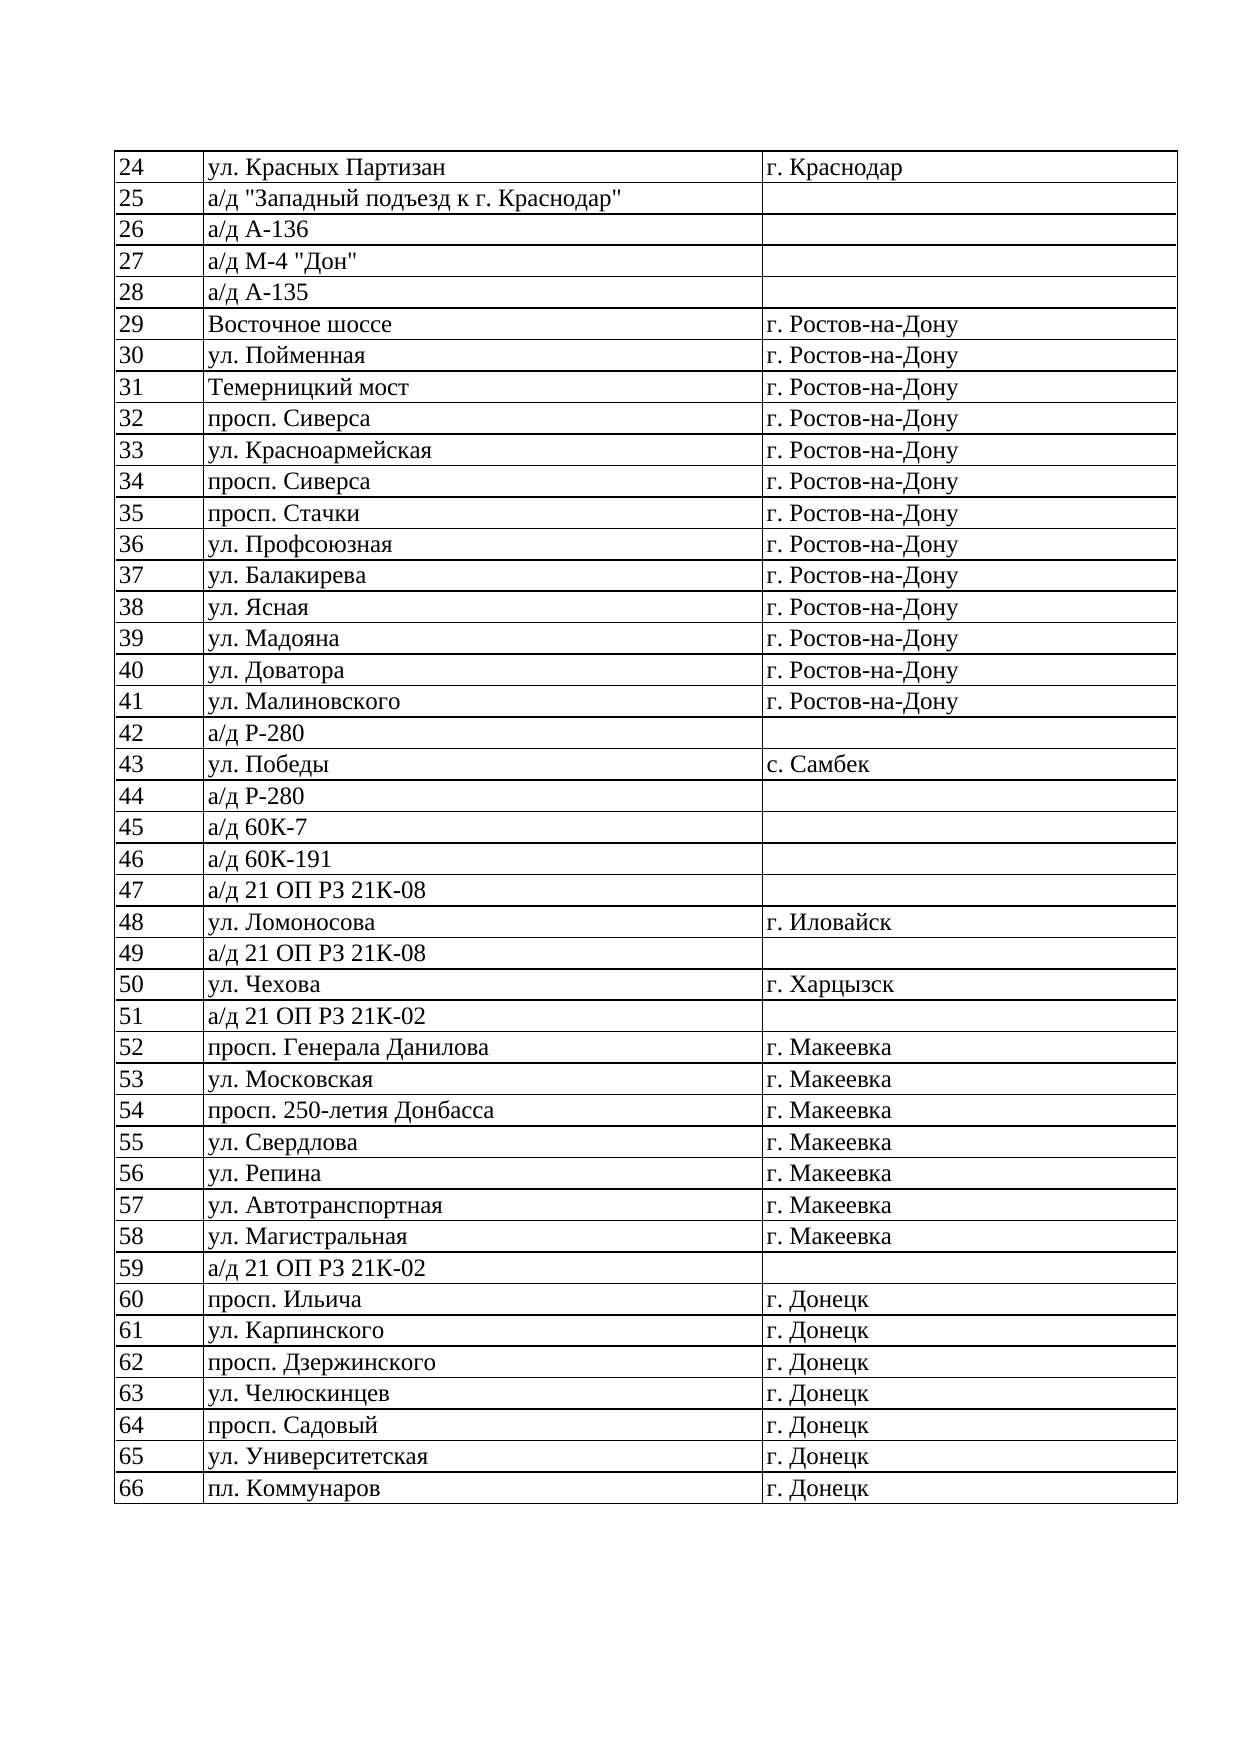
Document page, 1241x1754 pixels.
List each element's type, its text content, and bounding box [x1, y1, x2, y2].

table_cell ул. Челюскинцев [204, 1378, 762, 1408]
table_cell 66 [115, 1472, 203, 1503]
table_cell г. Донецк [763, 1377, 1177, 1408]
table_cell г. Макеевка [763, 1125, 1177, 1157]
table_cell ул. Профсоюзная [204, 529, 762, 559]
table_cell г. Ростов-на-Дону [763, 685, 1177, 716]
table_cell а/д 21 ОП РЗ 21К-08 [204, 875, 762, 905]
table_cell г. Донецк [763, 1314, 1177, 1345]
table_cell просп. Генерала Данилова [204, 1032, 762, 1062]
table_cell 51 [115, 1000, 203, 1031]
table_cell г. Макеевка [763, 1094, 1177, 1125]
table_cell ул. Мадояна [204, 623, 762, 653]
table_cell а/д 21 ОП РЗ 21К-08 [204, 938, 762, 968]
table_cell ул. Пойменная [204, 340, 762, 370]
table_cell 57 [115, 1189, 203, 1219]
table_cell г. Ростов-на-Дону [763, 528, 1177, 559]
table_cell а/д Р-280 [204, 718, 762, 748]
table_cell г. Макеевка [763, 1220, 1177, 1251]
table_cell 64 [115, 1409, 203, 1440]
table_cell 27 [115, 245, 203, 276]
table_cell 44 [115, 780, 203, 811]
table_cell 38 [115, 591, 203, 622]
table_cell 34 [115, 466, 203, 496]
table_cell 63 [115, 1378, 203, 1408]
table_cell г. Макеевка [763, 1062, 1177, 1094]
table_cell 62 [115, 1346, 203, 1377]
table_cell 42 [115, 717, 203, 748]
table_cell 24 [115, 152, 203, 181]
table_cell ул. Красных Партизан [204, 152, 762, 181]
table_cell ул. Карпинского [204, 1316, 762, 1345]
table_cell 28 [115, 277, 203, 307]
table_cell [763, 874, 1177, 905]
table_cell а/д "Западный подъезд к г. Краснодар" [204, 183, 762, 213]
table_cell 33 [115, 434, 203, 464]
table_cell 55 [115, 1126, 203, 1157]
table_cell 31 [115, 371, 203, 402]
table_cell 60 [115, 1284, 203, 1314]
table_cell а/д 21 ОП РЗ 21К-02 [204, 1253, 762, 1282]
table_cell г. Ростов-на-Дону [763, 307, 1177, 339]
table_cell а/д Р-280 [204, 781, 762, 811]
table_cell г. Ростов-на-Дону [763, 653, 1177, 685]
table_cell 52 [115, 1032, 203, 1062]
table_cell г. Ростов-на-Дону [763, 402, 1177, 433]
table_cell [763, 276, 1177, 307]
table_cell ул. Красноармейская [204, 435, 762, 464]
table_cell просп. Сиверса [204, 403, 762, 433]
table_cell просп. 250-летия Донбасса [204, 1095, 762, 1125]
table_cell 36 [115, 529, 203, 559]
table_cell г. Донецк [763, 1440, 1177, 1471]
table_cell 59 [115, 1252, 203, 1282]
table_cell 39 [115, 623, 203, 653]
table_cell ул. Балакирева [204, 561, 762, 590]
table_cell Восточное шоссе [204, 309, 762, 339]
table_cell 40 [115, 654, 203, 685]
table_cell 26 [115, 214, 203, 244]
table_cell г. Макеевка [763, 1031, 1177, 1062]
table_cell г. Макеевка [763, 1188, 1177, 1219]
table_cell г. Ростов-на-Дону [763, 590, 1177, 622]
table_cell [763, 716, 1177, 748]
table_cell [763, 1251, 1177, 1282]
table_cell ул. Магистральная [204, 1221, 762, 1251]
table_cell ул. Чехова [204, 970, 762, 999]
table_cell просп. Сиверса [204, 466, 762, 496]
table_cell 30 [115, 340, 203, 370]
table_cell [763, 936, 1177, 968]
table_cell г. Ростов-на-Дону [763, 559, 1177, 590]
table_cell г. Макеевка [763, 1157, 1177, 1188]
table_cell 35 [115, 497, 203, 527]
table_cell [763, 842, 1177, 873]
table_cell 58 [115, 1221, 203, 1251]
table_cell ул. Университетская [204, 1441, 762, 1471]
table_cell ул. Малиновского [204, 686, 762, 716]
table_cell г. Донецк [763, 1408, 1177, 1440]
table_cell ул. Свердлова [204, 1127, 762, 1157]
table_cell ул. Ломоносова [204, 907, 762, 936]
table_cell ул. Московская [204, 1064, 762, 1094]
table_cell г. Ростов-на-Дону [763, 370, 1177, 402]
table_cell [763, 213, 1177, 244]
table_cell просп. Стачки [204, 498, 762, 527]
table_cell 47 [115, 875, 203, 905]
table_cell г. Иловайск [763, 905, 1177, 936]
table_cell 37 [115, 560, 203, 590]
table_cell ул. Ясная [204, 592, 762, 622]
table_cell 43 [115, 749, 203, 779]
table_cell 54 [115, 1095, 203, 1125]
table_cell г. Донецк [763, 1471, 1177, 1503]
table_cell а/д М-4 "Дон" [204, 246, 762, 276]
table_cell 53 [115, 1063, 203, 1094]
table_cell просп. Ильича [204, 1284, 762, 1314]
table_cell г. Ростов-на-Дону [763, 465, 1177, 496]
table_cell г. Харцызск [763, 968, 1177, 999]
table_cell 25 [115, 183, 203, 213]
table_cell г. Ростов-на-Дону [763, 433, 1177, 464]
table_cell [763, 779, 1177, 811]
table_cell [763, 181, 1177, 213]
table_cell а/д А-135 [204, 277, 762, 307]
table_cell г. Донецк [763, 1283, 1177, 1314]
table_cell г. Ростов-на-Дону [763, 622, 1177, 653]
table_cell г. Донецк [763, 1345, 1177, 1377]
table_cell просп. Дзержинского [204, 1347, 762, 1377]
table_cell г. Краснодар [763, 152, 1177, 181]
table_cell 65 [115, 1441, 203, 1471]
table_cell а/д 21 ОП РЗ 21К-02 [204, 1001, 762, 1031]
table_cell ул. Репина [204, 1158, 762, 1188]
table_cell 29 [115, 308, 203, 339]
table_cell а/д 60К-191 [204, 844, 762, 873]
table_cell а/д 60К-7 [204, 812, 762, 842]
table_cell а/д А-136 [204, 215, 762, 244]
table_cell пл. Коммунаров [204, 1473, 762, 1503]
table_cell [763, 999, 1177, 1031]
table_cell ул. Победы [204, 749, 762, 779]
table_cell 49 [115, 938, 203, 968]
table_cell 32 [115, 403, 203, 433]
table_cell 50 [115, 969, 203, 999]
table_cell [763, 244, 1177, 276]
table_cell [763, 811, 1177, 842]
table_cell с. Самбек [763, 748, 1177, 779]
table_cell ул. Автотранспортная [204, 1190, 762, 1219]
table_cell 56 [115, 1158, 203, 1188]
table_cell Темерницкий мост [204, 372, 762, 402]
table_cell ул. Доватора [204, 655, 762, 685]
table_cell 46 [115, 843, 203, 873]
table_cell 41 [115, 686, 203, 716]
table_cell просп. Садовый [204, 1410, 762, 1440]
table_cell г. Ростов-на-Дону [763, 496, 1177, 527]
table_cell 61 [115, 1315, 203, 1345]
table_cell г. Ростов-на-Дону [763, 339, 1177, 370]
table_cell 45 [115, 812, 203, 842]
table_cell 48 [115, 906, 203, 936]
